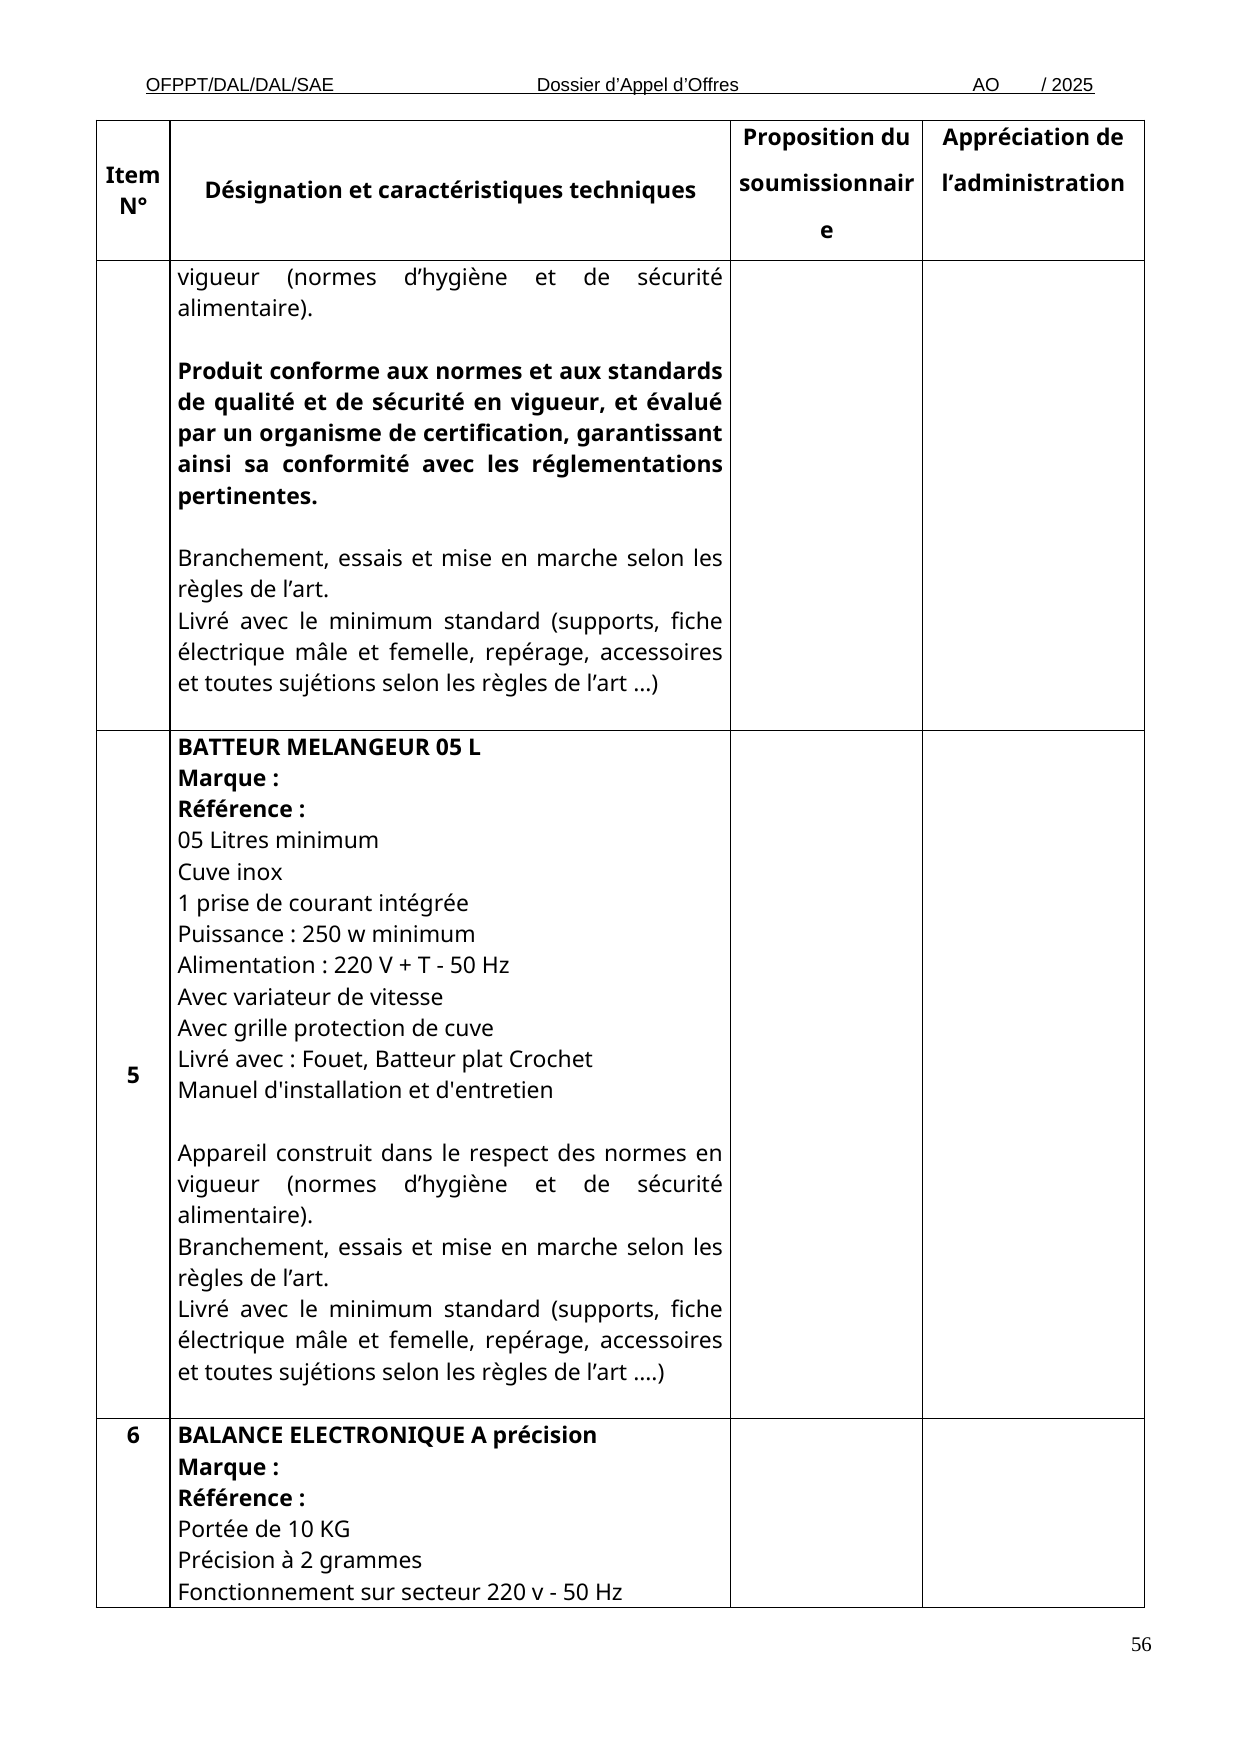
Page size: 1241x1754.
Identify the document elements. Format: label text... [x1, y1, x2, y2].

table_cell [731, 1419, 922, 1607]
table_header Item N° [97, 121, 169, 260]
table_cell [731, 731, 922, 1418]
table_cell [923, 261, 1144, 729]
table_cell BATTEUR MELANGEUR 05 L Marque : Référence : 05 Litres minimum Cuve inox 1 prise de courant intégrée Puissance : 250 w minimum Alimentation : 220 V + T - 50 Hz Avec variateur de vitesse Avec grille protection de cuve Livré avec : Fouet, Batteur plat Crochet Manuel d'installation et d'entretien Appareil construit dans le respect des normes en vigueur (normes d’hygiène et de sécurité alimentaire). Branchement, essais et mise en marche selon les règles de l’art. Livré avec le minimum standard (supports, fiche électrique mâle et femelle, repérage, accessoires et toutes sujétions selon les règles de l’art ….) [171, 731, 730, 1418]
table_cell [923, 1419, 1144, 1607]
table_cell [923, 731, 1144, 1418]
table_header Appréciation de l’administration [923, 121, 1144, 260]
table_header Désignation et caractéristiques techniques [171, 121, 730, 260]
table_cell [171, 261, 730, 729]
table_cell 5 [97, 731, 169, 1418]
table_cell 4 [97, 261, 169, 729]
table_header Proposition du soumissionnaire [731, 121, 922, 260]
table_cell [731, 261, 922, 729]
table_cell 6 [97, 1419, 169, 1607]
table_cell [171, 1419, 730, 1607]
